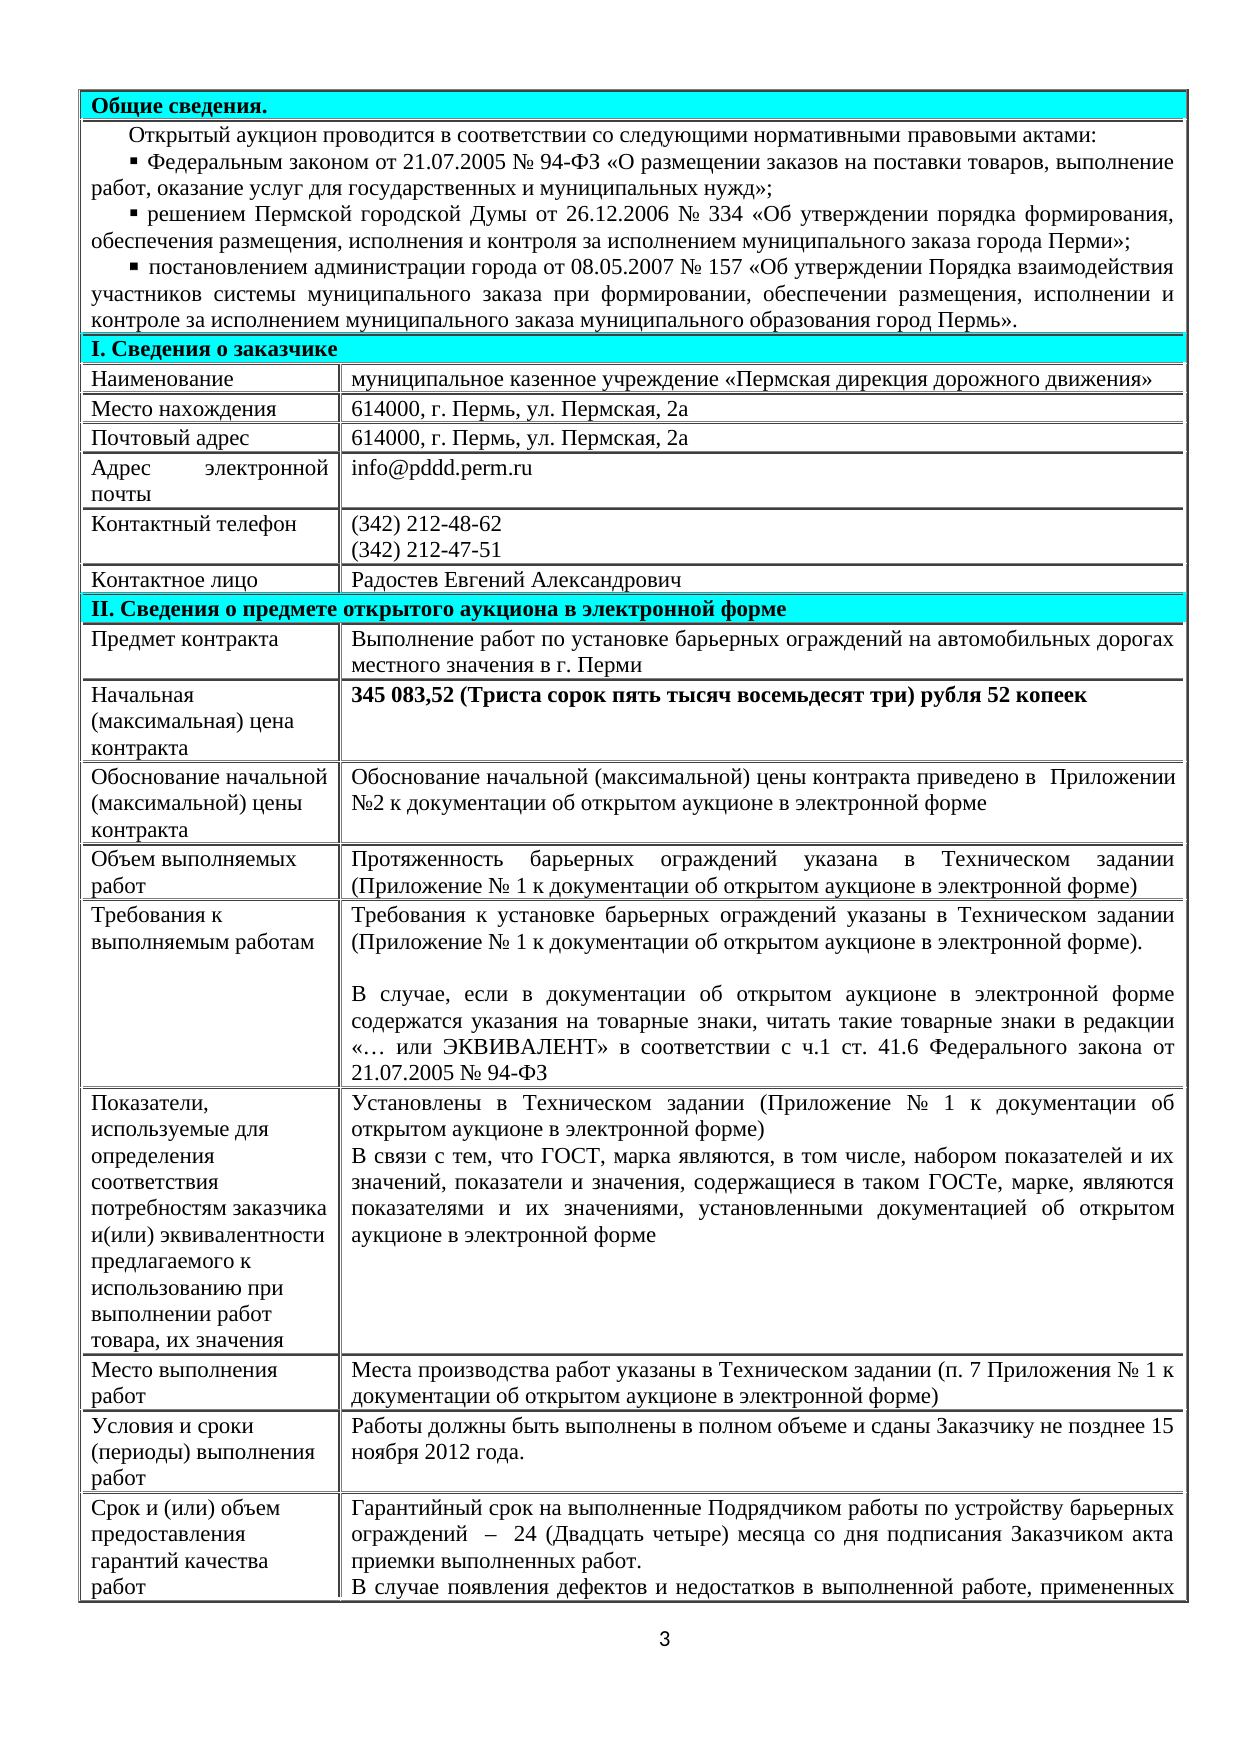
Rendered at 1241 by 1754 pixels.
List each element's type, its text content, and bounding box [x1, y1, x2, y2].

table_cell Контактный телефон [81, 507, 338, 562]
table_cell Адрес электронной почты [80, 451, 338, 507]
table_cell Показатели, используемые для определения соответствия потребностям заказчика и(или) эквивалентности предлагаемого к использованию при выполнении работ товара, их значения [81, 1086, 339, 1353]
table_cell II. Сведения о предмете открытого аукциона в электронной форме [81, 592, 1186, 622]
table_cell Протяженность барьерных ограждений указана в Техническом задании (Приложение № 1 к документации об открытом аукционе в электронной форме) [342, 842, 1186, 898]
table_cell Предмет контракта [81, 622, 338, 678]
table_cell Места производства работ указаны в Техническом задании (п. 7 Приложения № 1 к документации об открытом аукционе в электронной форме) [342, 1353, 1186, 1408]
table_cell (342) 212-48-62 (342) 212-47-51 [342, 507, 1186, 562]
table_cell info@pddd.perm.ru [342, 451, 1187, 507]
table_cell Требования к выполняемым работам [81, 898, 339, 1086]
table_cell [81, 1491, 340, 1599]
table_cell Начальная (максимальная) цена контракта [81, 678, 338, 760]
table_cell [340, 1491, 1186, 1599]
table_cell I. Сведения о заказчике [81, 332, 1186, 362]
table_cell Обоснование начальной (максимальной) цены контракта приведено в Приложении №2 к документации об открытом аукционе в электронной форме [342, 760, 1186, 842]
table_cell Почтовый адрес [81, 421, 339, 451]
table_cell Работы должны быть выполнены в полном объеме и сданы Заказчику не позднее 15 ноября 2012 года. [342, 1409, 1187, 1491]
table_cell Обоснование начальной (максимальной) цены контракта [81, 760, 339, 842]
table_header Общие сведения. [81, 92, 1186, 118]
table_cell Объем выполняемых работ [81, 842, 339, 898]
table_cell Выполнение работ по установке барьерных ограждений на автомобильных дорогах местного значения в г. Перми [342, 622, 1186, 678]
table_cell Место нахождения [80, 391, 340, 421]
table_cell Установлены в Техническом задании (Приложение № 1 к документации об открытом аукционе в электронной форме) В связи с тем, что ГОСТ, марка являются, в том числе, набором показателей и их значений, показатели и значения, содержащиеся в таком ГОСТе, марке, являются показателями и их значениями, установленными документацией об открытом аукционе в электронной форме [342, 1086, 1186, 1353]
table_cell Наименование [81, 362, 339, 391]
table_cell Радостев Евгений Александрович [342, 563, 1187, 592]
table_cell Контактное лицо [80, 563, 338, 592]
table_cell 614000, г. Пермь, ул. Пермская, 2а [340, 391, 1187, 421]
table_cell Открытый аукцион проводится в соответствии со следующими нормативными правовыми актами: Федеральным законом от 21.07.2005 № 94-ФЗ «О размещении заказов на поставки товаров, выполнение работ, оказание услуг для государственных и муниципальных нужд»; решением Пермской городской Думы от 26.12.2006 № 334 «Об утверждении порядка формирования, обеспечения размещения, исполнения и контроля за исполнением муниципального заказа города Перми»; постановлением администрации города от 08.05.2007 № 157 «Об утверждении Порядка взаимодействия участников системы муниципального заказа при формировании, обеспечении размещения, исполнении и контроле за исполнением муниципального заказа муниципального образования город Пермь». [80, 118, 1187, 332]
table_cell Требования к установке барьерных ограждений указаны в Техническом задании (Приложение № 1 к документации об открытом аукционе в электронной форме). В случае, если в документации об открытом аукционе в электронной форме содержатся указания на товарные знаки, читать такие товарные знаки в редакции «… или ЭКВИВАЛЕНТ» в соответствии с ч.1 ст. 41.6 Федерального закона от 21.07.2005 № 94-ФЗ [342, 898, 1186, 1086]
table_cell 614000, г. Пермь, ул. Пермская, 2а [342, 421, 1186, 451]
table_cell Условия и сроки (периоды) выполнения работ [80, 1409, 338, 1491]
table_cell 345 083,52 (Триста сорок пять тысяч восемьдесят три) рубля 52 копеек [342, 678, 1186, 760]
table_cell Место выполнения работ [81, 1353, 338, 1408]
table_cell муниципальное казенное учреждение «Пермская дирекция дорожного движения» [342, 362, 1186, 391]
